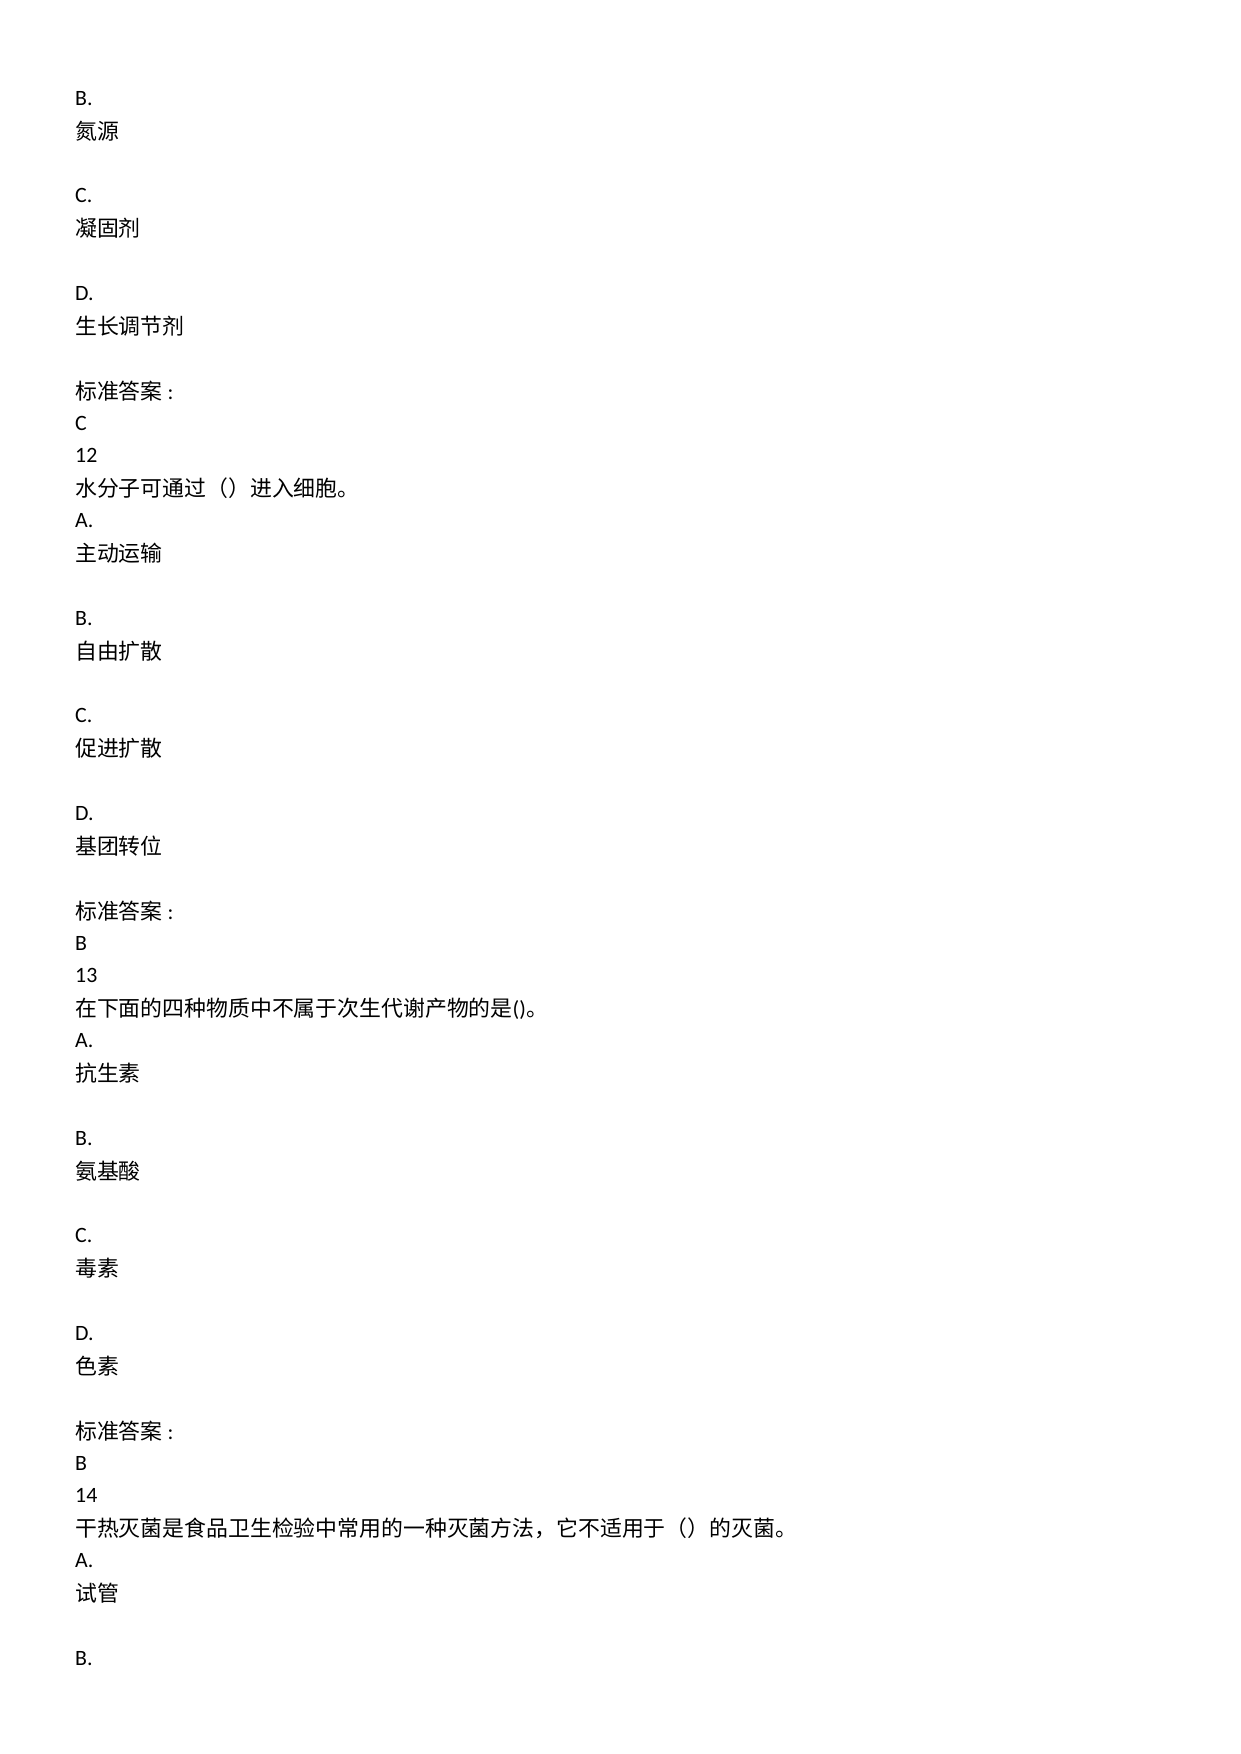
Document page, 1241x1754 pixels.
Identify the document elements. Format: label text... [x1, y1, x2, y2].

text B [75, 926, 1165, 958]
text 促进扩散 [75, 731, 1165, 763]
text D. [75, 1316, 1165, 1348]
text 12 [75, 438, 1165, 471]
text 在下面的四种物质中不属于次生代谢产物的是()。 [75, 991, 1165, 1023]
text A. [75, 503, 1165, 536]
text C [75, 406, 1165, 438]
text B. [75, 601, 1165, 633]
text D. [75, 796, 1165, 828]
text 标准答案 : [75, 893, 1165, 926]
text C. [75, 1218, 1165, 1251]
text 自由扩散 [75, 633, 1165, 666]
text D. [75, 276, 1165, 308]
text A. [75, 1023, 1165, 1056]
text 水分子可通过（）进入细胞。 [75, 471, 1165, 503]
text 14 [75, 1478, 1165, 1511]
text 毒素 [75, 1251, 1165, 1283]
text 试管 [75, 1576, 1165, 1608]
text 标准答案 : [75, 1413, 1165, 1446]
text B. [75, 1641, 1165, 1673]
text C. [75, 178, 1165, 211]
text 凝固剂 [75, 211, 1165, 243]
text 氨基酸 [75, 1153, 1165, 1186]
text 标准答案 : [75, 373, 1165, 406]
text 13 [75, 958, 1165, 991]
text B. [75, 1121, 1165, 1153]
text 干热灭菌是食品卫生检验中常用的一种灭菌方法，它不适用于（）的灭菌。 [75, 1511, 1165, 1543]
text 色素 [75, 1348, 1165, 1381]
text 抗生素 [75, 1056, 1165, 1088]
text 主动运输 [75, 536, 1165, 568]
text A. [75, 1543, 1165, 1576]
text B. [75, 81, 1165, 113]
text 生长调节剂 [75, 308, 1165, 341]
text C. [75, 698, 1165, 731]
text 氮源 [75, 113, 1165, 146]
text 基团转位 [75, 828, 1165, 861]
text B [75, 1446, 1165, 1478]
